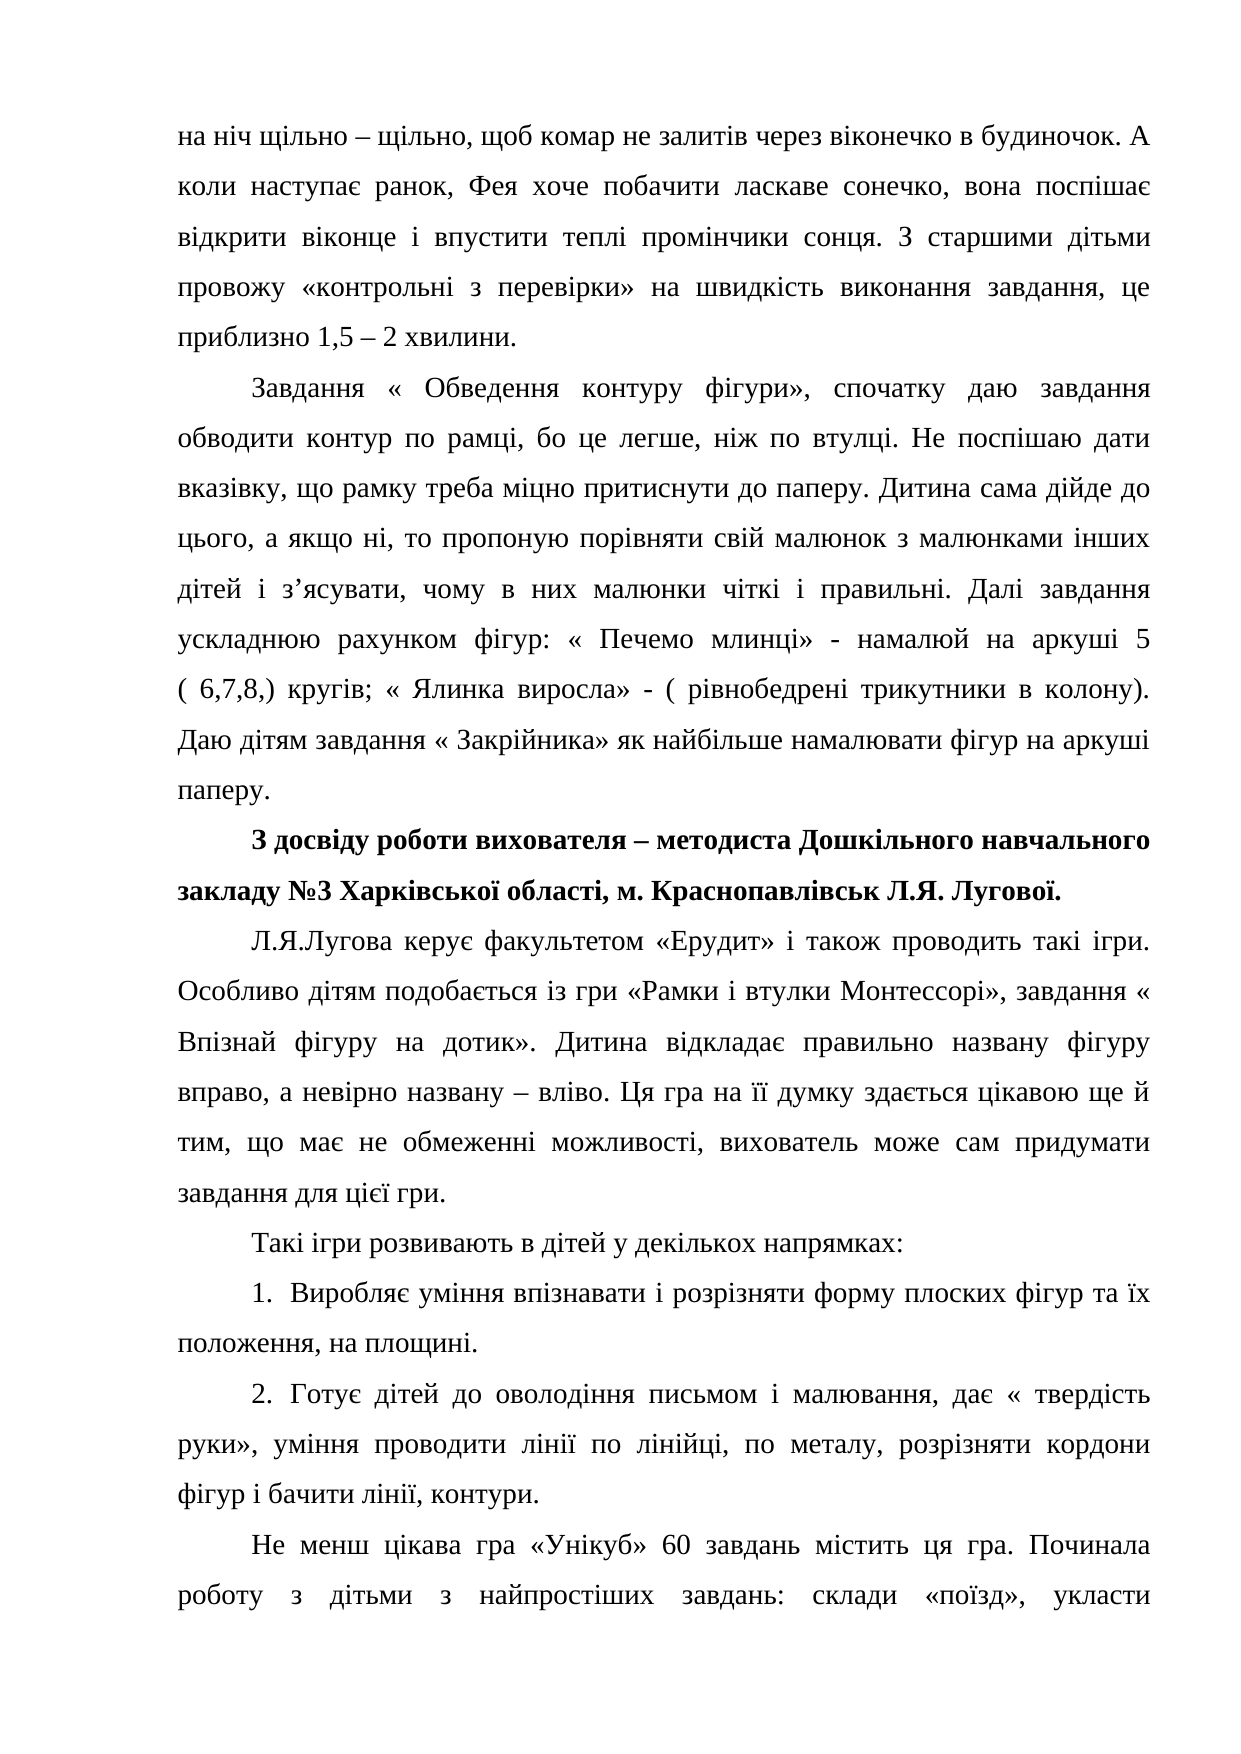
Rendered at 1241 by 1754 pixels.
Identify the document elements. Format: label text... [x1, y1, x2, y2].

text Л.Я.Лугова керує факультетом «Ерудит» і також проводить такі ігри. Особливо дітям подобається із гри «Рамки і втулки Монтессорі», завдання « Впізнай фігуру на дотик». Дитина відкладає правильно названу фігуру вправо, а невірно названу – вліво. Ця гра на її думку здається цікавою ще й тим, що має не обмеженні можливості, вихователь може сам придумати завдання для цієї гри. [177, 923, 1152, 1208]
text Завдання « Обведення контуру фігури», спочатку даю завдання обводити контур по рамці, бо це легше, ніж по втулці. Не поспішаю дати вказівку, що рамку треба міцно притиснути до паперу. Дитина сама дійде до цього, а якщо ні, то пропоную порівняти свій малюнок з малюнками інших дітей і з’ясувати, чому в них малюнки чіткі і правильні. Далі завдання ускладнюю рахунком фігур: « Печемо млинці» - намалюй на аркуші 5 ( 6,7,8,) кругів; « Ялинка виросла» - ( рівнобедрені трикутники в колону). Даю дітям завдання « Закрійника» як найбільше намалювати фігур на аркуші паперу. [177, 370, 1152, 806]
text З досвіду роботи вихователя – методиста Дошкільного навчального закладу №3 Харківської області, м. Краснопавлівськ Л.Я. Лугової. [177, 822, 1152, 906]
text Такі ігри розвивають в дітей у декількох напрямках: [177, 1225, 1152, 1258]
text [177, 1527, 1152, 1611]
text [177, 118, 1152, 353]
list Готує дітей до оволодіння письмом і малювання, дає « твердість руки», уміння проводити лінії по лінійці, по металу, розрізняти кордони фігур і бачити лінії, контури. [177, 1376, 1152, 1510]
list Виробляє уміння впізнавати і розрізняти форму плоских фігур та їх положення, на площині. [177, 1275, 1152, 1359]
